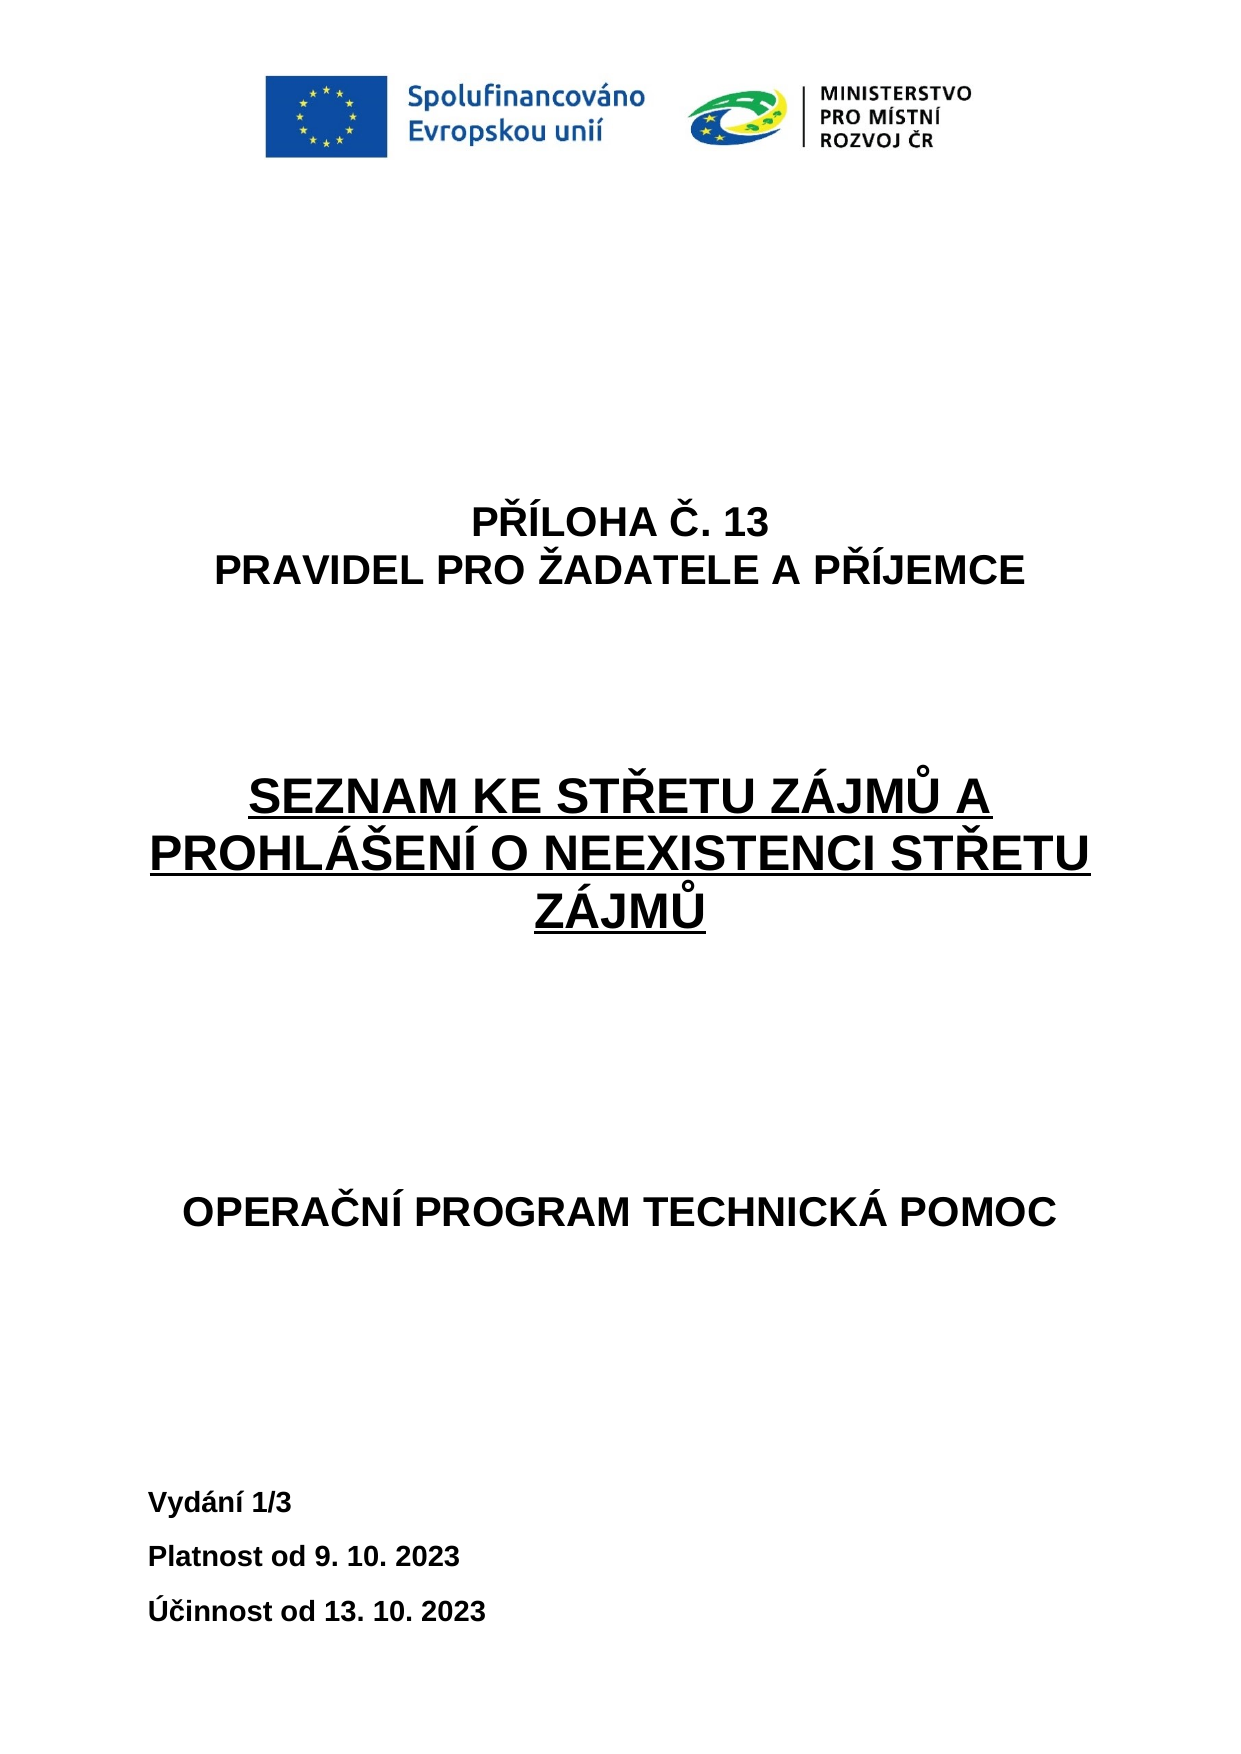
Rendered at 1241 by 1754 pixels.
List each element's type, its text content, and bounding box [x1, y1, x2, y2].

text Účinnost od 13. 10. 2023 [148, 1594, 1093, 1627]
text Vydání 1/3 [148, 1485, 1093, 1518]
text seznam ke střetu zájmů a prohlášení o neexistenci střetu zájmů [148, 766, 1093, 939]
picture [263, 73, 977, 160]
text Pravidel pro žadatele A příjemce [148, 546, 1093, 594]
text Operační program technická pomoc [148, 1188, 1093, 1236]
text Platnost od 9. 10. 2023 [148, 1539, 1093, 1573]
text příloha č. 13 [148, 498, 1093, 546]
